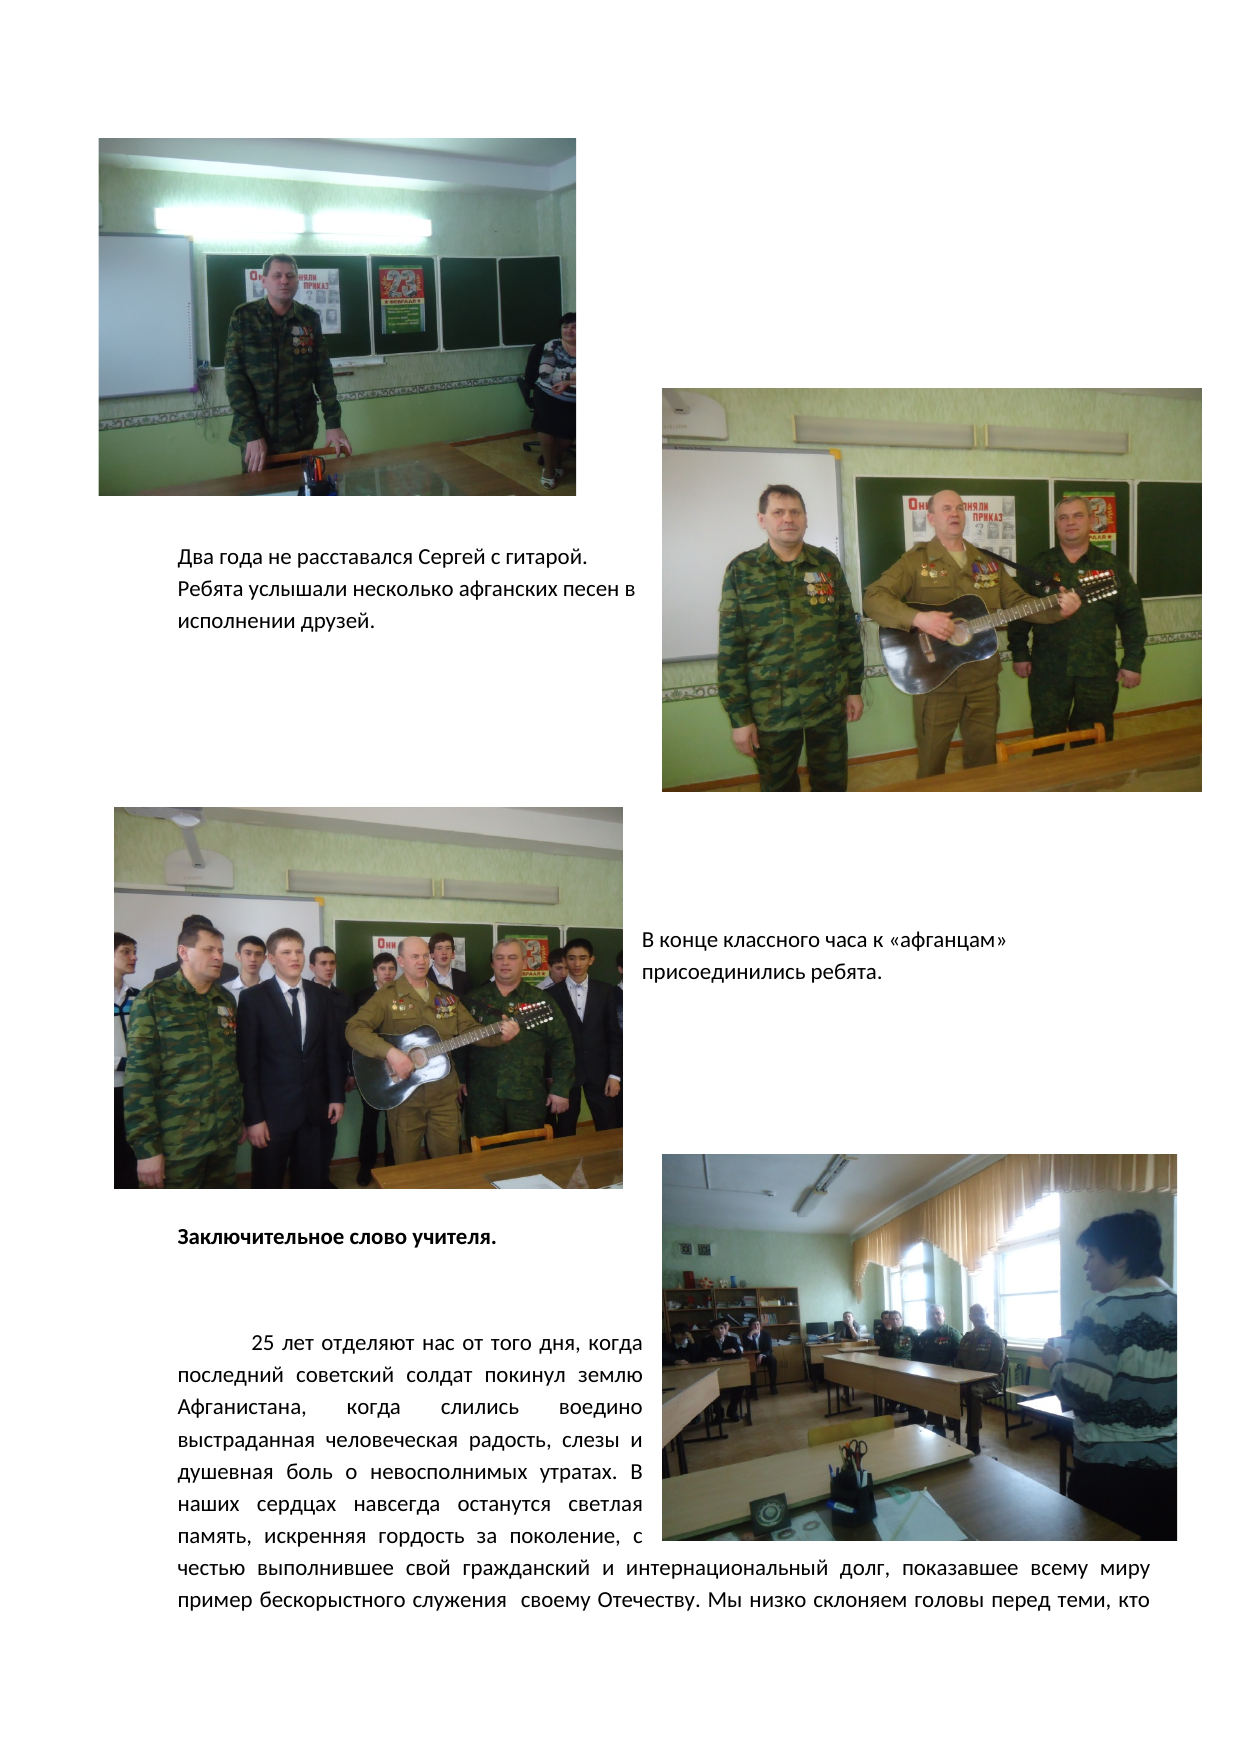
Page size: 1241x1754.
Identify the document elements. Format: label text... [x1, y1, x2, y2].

picture [114, 807, 623, 1189]
picture [662, 388, 1202, 792]
picture [662, 1154, 1178, 1541]
text Заключительное слово учителя. [177, 1222, 662, 1250]
text В конце классного часа к «афганцам» присоединились ребята. [623, 925, 1152, 985]
text Два года не расставался Сергей с гитарой. Ребята услышали несколько афганских песен в исполнении друзей. [177, 542, 662, 635]
picture [98, 138, 577, 496]
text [177, 1328, 1152, 1614]
